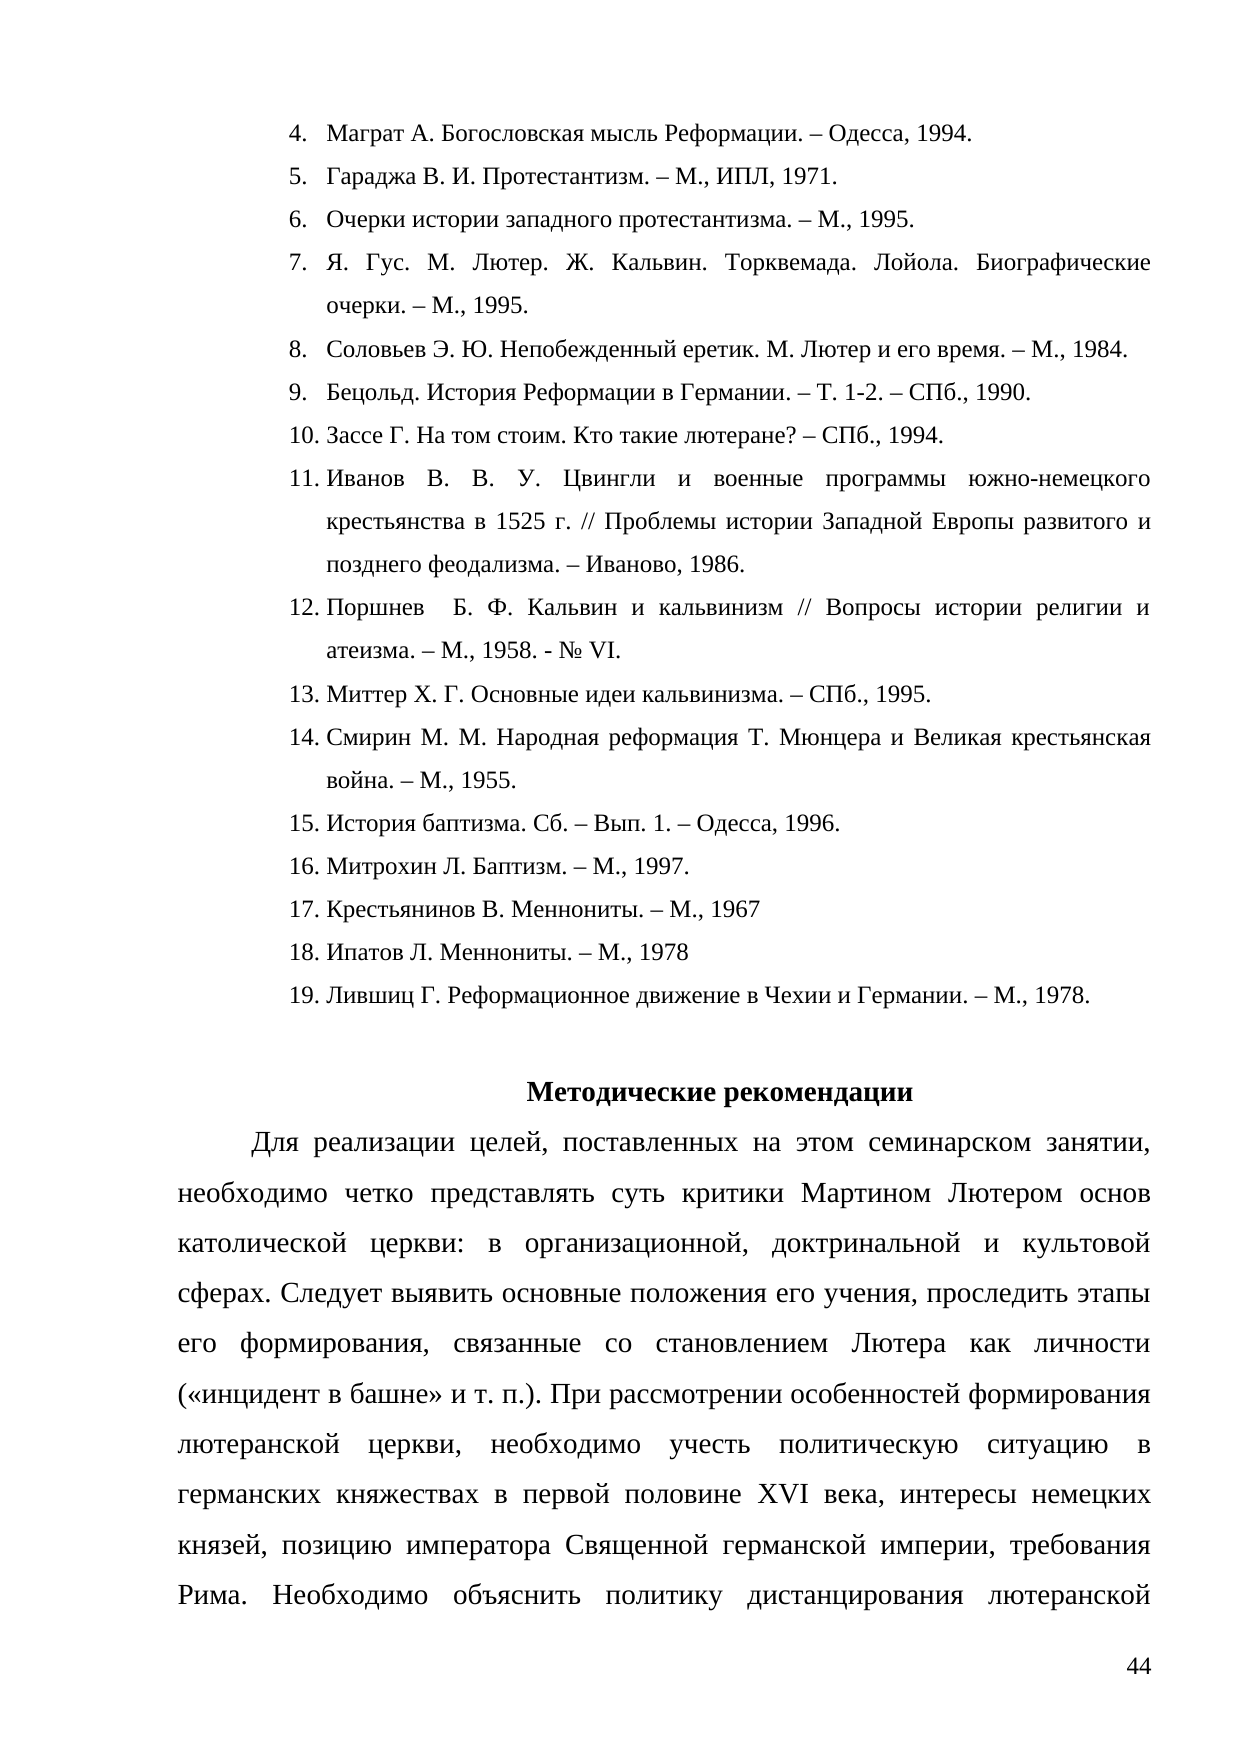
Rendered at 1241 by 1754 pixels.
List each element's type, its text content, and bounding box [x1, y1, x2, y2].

list Митрохин Л. Баптизм. – М., 1997. [288, 851, 1152, 880]
list Зассе Г. На том стоим. Кто такие лютеране? – СПб., 1994. [288, 420, 1152, 449]
list Смирин М. М. Народная реформация Т. Мюнцера и Великая крестьянская война. – М., 1955. [288, 722, 1152, 794]
list Я. Гус. М. Лютер. Ж. Кальвин. Торквемада. Лойола. Биографические очерки. – М., 1995. [288, 247, 1152, 319]
text Методические рекомендации [288, 1074, 1152, 1108]
list Бецольд. История Реформации в Германии. – Т. 1-2. – СПб., 1990. [288, 377, 1152, 406]
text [177, 1124, 1152, 1611]
list История баптизма. Сб. – Вып. 1. – Одесса, 1996. [288, 808, 1152, 837]
list Крестьянинов В. Меннониты. – М., 1967 [288, 894, 1152, 923]
list Лившиц Г. Реформационное движение в Чехии и Германии. – М., 1978. [288, 981, 1152, 1009]
list Очерки истории западного протестантизма. – М., 1995. [288, 204, 1152, 233]
list Гараджа В. И. Протестантизм. – М., ИПЛ, 1971. [288, 161, 1152, 190]
list Поршнев Б. Ф. Кальвин и кальвинизм // Вопросы истории религии и атеизма. – М., 1958. - № VI. [288, 592, 1152, 664]
list Миттер Х. Г. Основные идеи кальвинизма. – СПб., 1995. [288, 679, 1152, 707]
list Ипатов Л. Меннониты. – М., 1978 [288, 937, 1152, 966]
list Соловьев Э. Ю. Непобежденный еретик. М. Лютер и его время. – М., 1984. [288, 334, 1152, 362]
list Иванов В. В. У. Цвингли и военные программы южно-немецкого крестьянства в . // Проблемы истории Западной Европы развитого и позднего феодализма. – Иваново, 1986. [288, 463, 1152, 578]
list Маграт А. Богословская мысль Реформации. – Одесса, 1994. [288, 118, 1152, 147]
